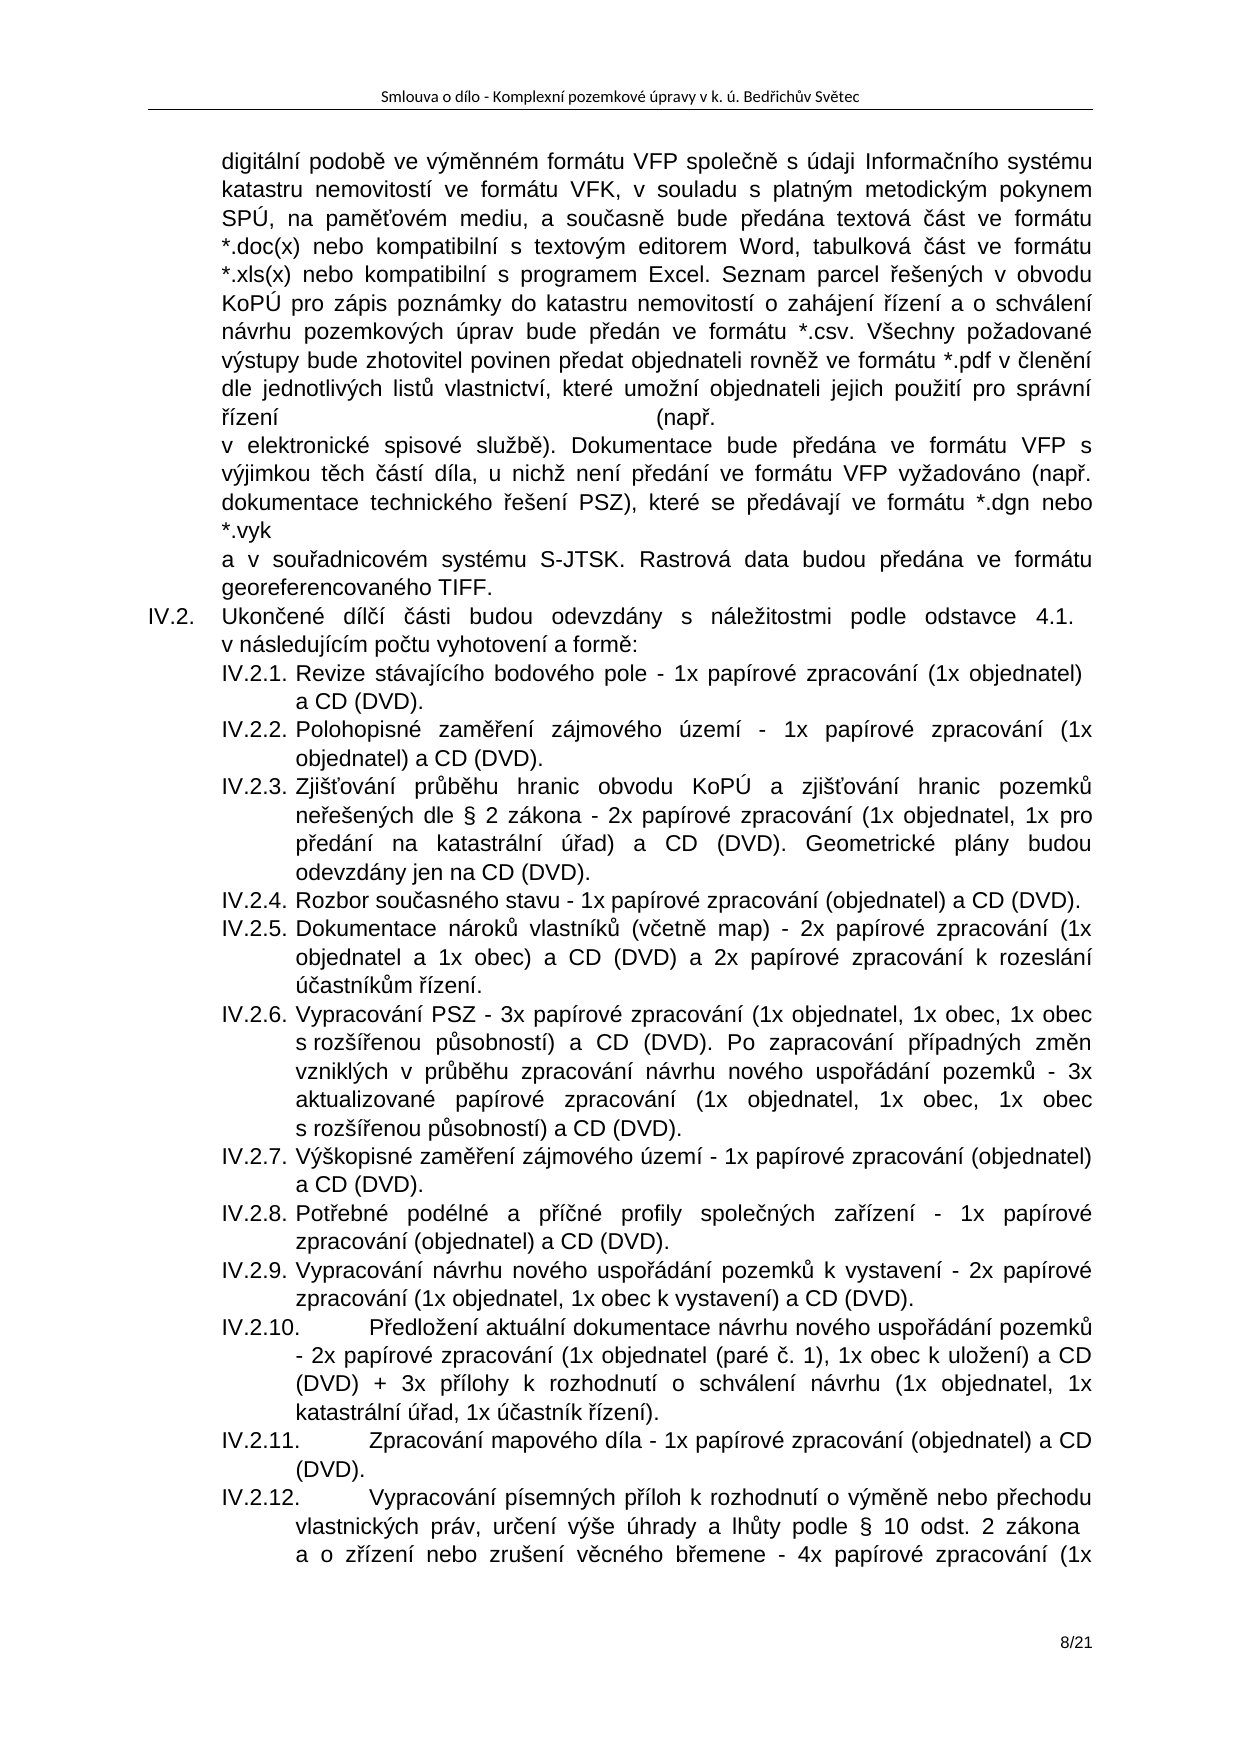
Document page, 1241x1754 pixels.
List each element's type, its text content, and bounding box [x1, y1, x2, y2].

text Zpracování mapového díla - 1x papírové zpracování (objednatel) a CD (DVD). [221, 1427, 1093, 1482]
text Vypracování PSZ - 3x papírové zpracování (1x objednatel, 1x obec, 1x obec s rozšířenou působností) a CD (DVD). Po zapracování případných změn vzniklých v průběhu zpracování návrhu nového uspořádání pozemků - 3x aktualizované papírové zpracování (1x objednatel, 1x obec, 1x obec s rozšířenou působností) a CD (DVD). [221, 1001, 1093, 1141]
text Předložení aktuální dokumentace návrhu nového uspořádání pozemků - 2x papírové zpracování (1x objednatel (paré č. 1), 1x obec k uložení) a CD (DVD) + 3x přílohy k rozhodnutí o schválení návrhu (1x objednatel, 1x katastrální úřad, 1x účastník řízení). [221, 1313, 1093, 1425]
list Ukončené dílčí části budou odevzdány s náležitostmi podle odstavce 4.1. v následujícím počtu vyhotovení a formě: [148, 603, 1093, 657]
text Vypracování návrhu nového uspořádání pozemků k vystavení - 2x papírové zpracování (1x objednatel, 1x obec k vystavení) a CD (DVD). [221, 1257, 1093, 1311]
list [148, 148, 1093, 601]
text Výškopisné zaměření zájmového území - 1x papírové zpracování (objednatel) a CD (DVD). [221, 1143, 1093, 1198]
text Potřebné podélné a příčné profily společných zařízení - 1x papírové zpracování (objednatel) a CD (DVD). [221, 1200, 1093, 1254]
text Zjišťování průběhu hranic obvodu KoPÚ a zjišťování hranic pozemků neřešených dle § 2 zákona - 2x papírové zpracování (1x objednatel, 1x pro předání na katastrální úřad) a CD (DVD). Geometrické plány budou odevzdány jen na CD (DVD). [221, 773, 1093, 885]
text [221, 1484, 1093, 1567]
text Dokumentace nároků vlastníků (včetně map) - 2x papírové zpracování (1x objednatel a 1x obec) a CD (DVD) a 2x papírové zpracování k rozeslání účastníkům řízení. [221, 915, 1093, 999]
text Rozbor současného stavu - 1x papírové zpracování (objednatel) a CD (DVD). [221, 887, 1093, 913]
text Polohopisné zaměření zájmového území - 1x papírové zpracování (1x objednatel) a CD (DVD). [221, 716, 1093, 771]
text Revize stávajícího bodového pole - 1x papírové zpracování (1x objednatel) a CD (DVD). [221, 659, 1093, 714]
